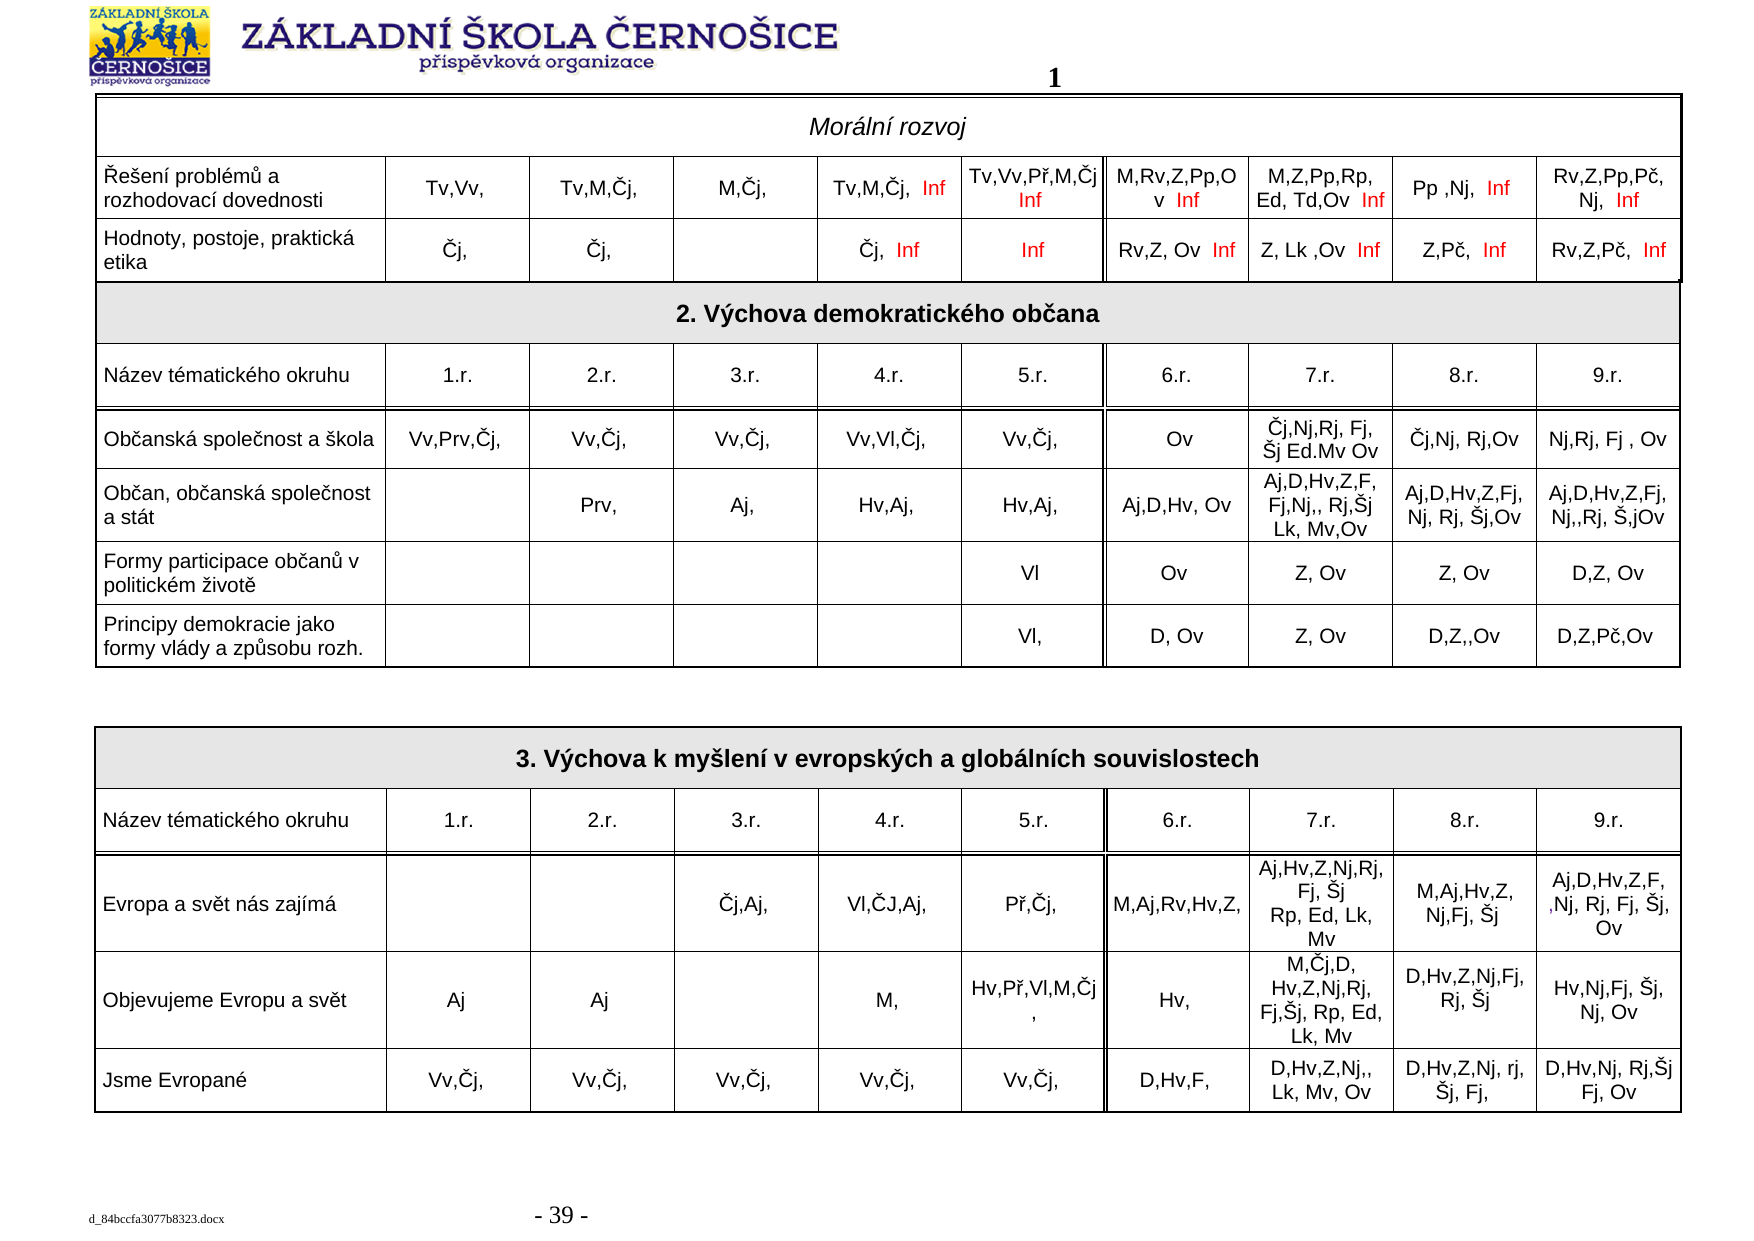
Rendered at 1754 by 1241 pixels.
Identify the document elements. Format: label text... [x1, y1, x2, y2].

table_cell 2. Výchova demokratického občana [97, 283, 1679, 343]
table_cell Vv,Vl,Čj, [818, 411, 961, 468]
table_cell Čj, [530, 219, 673, 281]
table_cell [386, 542, 529, 604]
table_cell Vv,Čj, [675, 1049, 818, 1111]
table_cell [530, 605, 673, 666]
table_cell 3.r. [675, 789, 818, 851]
table_cell [674, 542, 817, 604]
table_cell Hv,Aj, [962, 469, 1102, 541]
table_cell D,Hv,F, [1108, 1049, 1249, 1111]
table_cell Principy demokracie jako formy vlády a způsobu rozh. [97, 605, 385, 666]
table_cell Rv,Z, Ov Inf [1107, 219, 1248, 281]
table_cell Název tématického okruhu [97, 344, 385, 406]
table_cell Prv, [530, 469, 673, 541]
table_cell Jsme Evropané [96, 1049, 386, 1111]
table_cell Aj,D,Hv,Z,Fj, Nj,,Rj, Š,jOv [1537, 469, 1679, 541]
table_cell Hv,Nj,Fj, Šj, Nj, Ov [1537, 952, 1680, 1048]
table_cell Z, Ov [1249, 605, 1392, 666]
table_cell [675, 952, 818, 1048]
table_cell M,Aj,Rv,Hv,Z, [1108, 856, 1249, 951]
table_cell 3.r. [674, 344, 817, 406]
table_cell [386, 469, 529, 541]
table_cell Aj,D,Hv,Z,Fj,Nj, Rj, Šj,Ov [1393, 469, 1536, 541]
table_cell M,Čj,D, Hv,Z,Nj,Rj, Fj,Šj, Rp, Ed, Lk, Mv [1250, 952, 1393, 1048]
table_cell 4.r. [819, 789, 961, 851]
table_cell D,Hv,Z,Nj,Fj, Rj, Šj [1394, 952, 1536, 1048]
table_cell Vv,Čj, [819, 1049, 961, 1111]
table_cell 7.r. [1249, 344, 1392, 406]
table_cell Inf [962, 219, 1102, 281]
table_cell D,Z,Pč,Ov [1537, 605, 1679, 666]
table_cell Ov [1107, 542, 1248, 604]
table_cell Nj,Rj, Fj , Ov [1537, 411, 1679, 468]
table_cell Z, Ov [1393, 542, 1536, 604]
table_cell Hv, [1108, 952, 1249, 1048]
table_cell Vv,Čj, [962, 1049, 1103, 1111]
table_cell [530, 542, 673, 604]
table_cell 6.r. [1108, 789, 1249, 851]
table_cell Občan, občanská společnost a stát [97, 469, 385, 541]
table_cell M,Z,Pp,Rp, Ed, Td,Ov Inf [1249, 157, 1392, 218]
table_cell D,Z, Ov [1537, 542, 1679, 604]
table_cell Tv,M,Čj, Inf [818, 157, 961, 218]
table_cell 9.r. [1537, 344, 1679, 406]
table_cell Vv,Prv,Čj, [386, 411, 529, 468]
table_cell D,Hv,Z,Nj,, Lk, Mv, Ov [1250, 1049, 1393, 1111]
table_cell Občanská společnost a škola [97, 411, 385, 468]
table_cell M,Čj, [674, 157, 817, 218]
table_cell Aj [531, 952, 674, 1048]
table_cell Rv,Z,Pč, Inf [1537, 219, 1680, 281]
table_cell Rv,Z,Pp,Pč, Nj, Inf [1537, 157, 1680, 218]
table_cell Aj,D,Hv,Z,F, ,Nj, Rj, Fj, Šj, Ov [1537, 856, 1680, 951]
table_cell Vv,Čj, [531, 1049, 674, 1111]
table_cell 6.r. [1107, 344, 1248, 406]
table_header 3. Výchova k myšlení v evropských a globálních souvislostech [96, 728, 1680, 788]
table_cell M, [819, 952, 961, 1048]
table_cell [674, 219, 817, 281]
table_cell Řešení problémů a rozhodovací dovednosti [97, 157, 385, 218]
table_cell Vv,Čj, [530, 411, 673, 468]
table_cell [531, 856, 674, 951]
table_cell [818, 542, 961, 604]
table_cell Aj,Hv,Z,Nj,Rj, Fj, Šj Rp, Ed, Lk, Mv [1250, 856, 1393, 951]
table_cell Tv,M,Čj, [530, 157, 673, 218]
picture [88, 6, 840, 87]
table_cell Vl [962, 542, 1102, 604]
table_cell Morální rozvoj [97, 98, 1680, 156]
table_cell Aj, [674, 469, 817, 541]
table_cell 1.r. [386, 344, 529, 406]
table_cell Hodnoty, postoje, praktická etika [97, 219, 385, 281]
table_cell 7.r. [1250, 789, 1393, 851]
table_cell Pp ,Nj, Inf [1393, 157, 1536, 218]
table_cell Aj,D,Hv,Z,F, Fj,Nj,, Rj,Šj Lk, Mv,Ov [1249, 469, 1392, 541]
table_cell 4.r. [818, 344, 961, 406]
table_cell Vv,Čj, [387, 1049, 530, 1111]
table_cell Hv,Př,Vl,M,Čj, [962, 952, 1103, 1048]
table_cell D,Hv,Nj, Rj,Šj Fj, Ov [1537, 1049, 1680, 1111]
table_cell M,Rv,Z,Pp,Ov Inf [1107, 157, 1248, 218]
table_cell 9.r. [1537, 789, 1680, 851]
table_cell 2.r. [531, 789, 674, 851]
table_cell Tv,Vv, [386, 157, 529, 218]
table_cell Ov [1107, 411, 1248, 468]
table_cell [818, 605, 961, 666]
table_cell [674, 605, 817, 666]
table_cell Z, Lk ,Ov Inf [1249, 219, 1392, 281]
table_cell Hv,Aj, [818, 469, 961, 541]
table_cell Objevujeme Evropu a svět [96, 952, 386, 1048]
table_cell Aj [387, 952, 530, 1048]
table_cell 8.r. [1394, 789, 1536, 851]
table_cell M,Aj,Hv,Z, Nj,Fj, Šj [1394, 856, 1536, 951]
table_cell D,Z,,Ov [1393, 605, 1536, 666]
table_cell Formy participace občanů v politickém životě [97, 542, 385, 604]
table_cell D, Ov [1107, 605, 1248, 666]
table_cell Čj,Nj, Rj,Ov [1393, 411, 1536, 468]
table_cell Př,Čj, [962, 856, 1103, 951]
table_cell Z, Ov [1249, 542, 1392, 604]
table_cell Vl, [962, 605, 1102, 666]
table_cell Z,Pč, Inf [1393, 219, 1536, 281]
table_cell Čj, Inf [818, 219, 961, 281]
table_cell 5.r. [962, 789, 1103, 851]
table_cell Název tématického okruhu [96, 789, 386, 851]
table_cell Evropa a svět nás zajímá [96, 856, 386, 951]
table_cell 5.r. [962, 344, 1102, 406]
table_cell [387, 856, 530, 951]
table_cell Aj,D,Hv, Ov [1107, 469, 1248, 541]
table_cell [386, 605, 529, 666]
table_cell 1.r. [387, 789, 530, 851]
table_cell Vv,Čj, [962, 411, 1102, 468]
table_cell Tv,Vv,Př,M,Čj Inf [962, 157, 1102, 218]
table_cell 2.r. [530, 344, 673, 406]
table_cell Čj, [386, 219, 529, 281]
table_cell D,Hv,Z,Nj, rj, Šj, Fj, [1394, 1049, 1536, 1111]
table_cell Čj,Aj, [675, 856, 818, 951]
table_cell Čj,Nj,Rj, Fj, Šj Ed.Mv Ov [1249, 411, 1392, 468]
table_cell Vv,Čj, [674, 411, 817, 468]
table_cell Vl,ČJ,Aj, [819, 856, 961, 951]
table_cell 8.r. [1393, 344, 1536, 406]
